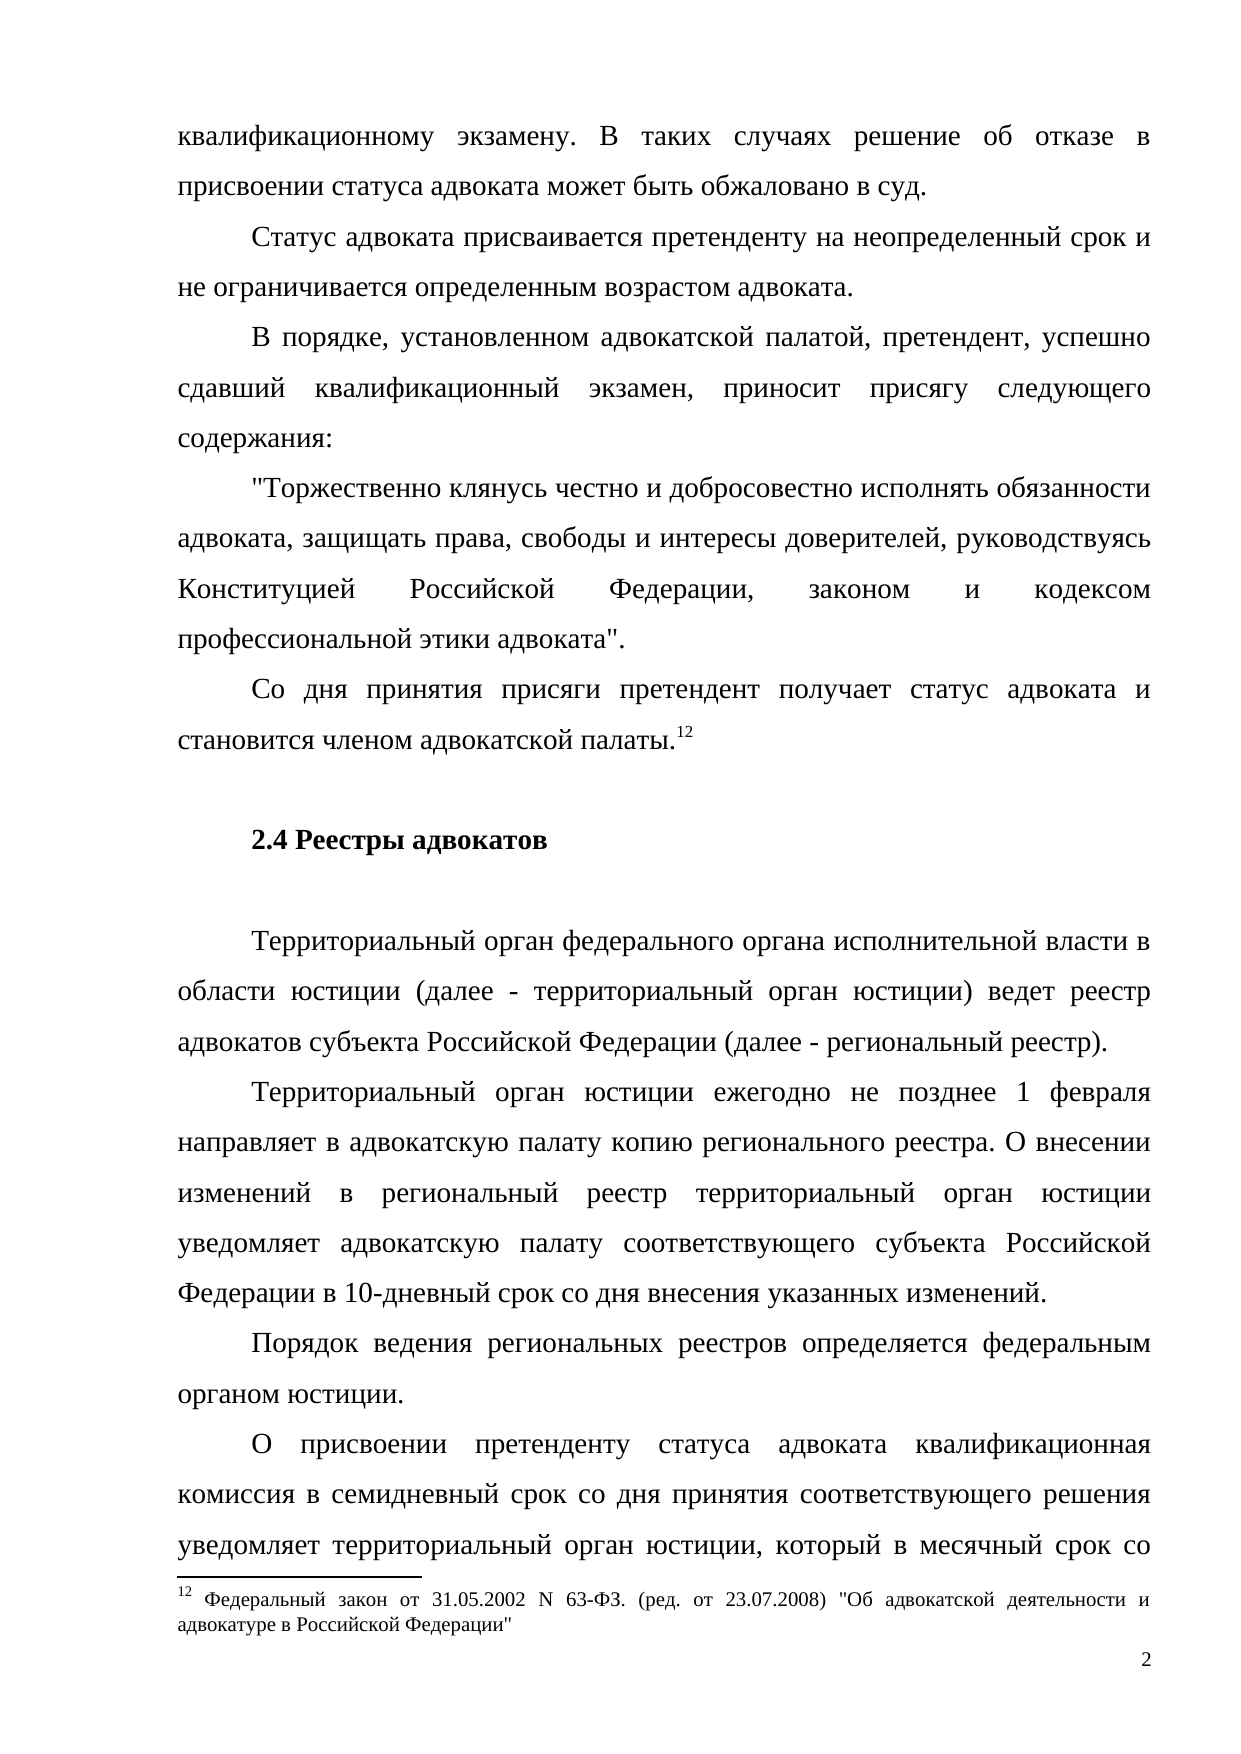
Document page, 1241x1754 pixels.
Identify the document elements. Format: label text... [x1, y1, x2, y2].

text Порядок ведения региональных реестров определяется федеральным органом юстиции. [177, 1326, 1152, 1409]
text "Торжественно клянусь честно и добросовестно исполнять обязанности адвоката, защищать права, свободы и интересы доверителей, руководствуясь Конституцией Российской Федерации, законом и кодексом профессиональной этики адвоката". [177, 470, 1152, 655]
text Территориальный орган федерального органа исполнительной власти в области юстиции (далее - территориальный орган юстиции) ведет реестр адвокатов субъекта Российской Федерации (далее - региональный реестр). [177, 923, 1152, 1057]
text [177, 118, 1152, 202]
subtitle 2.4 Реестры адвокатов [177, 822, 1152, 856]
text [177, 1426, 1152, 1560]
text Территориальный орган юстиции ежегодно не позднее 1 февраля направляет в адвокатскую палату копию регионального реестра. О внесении изменений в региональный реестр территориальный орган юстиции уведомляет адвокатскую палату соответствующего субъекта Российской Федерации в 10-дневный срок со дня внесения указанных изменений. [177, 1074, 1152, 1309]
text В порядке, установленном адвокатской палатой, претендент, успешно сдавший квалификационный экзамен, приносит присягу следующего содержания: [177, 319, 1152, 453]
text Со дня принятия присяги претендент получает статус адвоката и становится членом адвокатской палаты. [177, 672, 1152, 755]
text Статус адвоката присваивается претенденту на неопределенный срок и не ограничивается определенным возрастом адвоката. [177, 219, 1152, 303]
